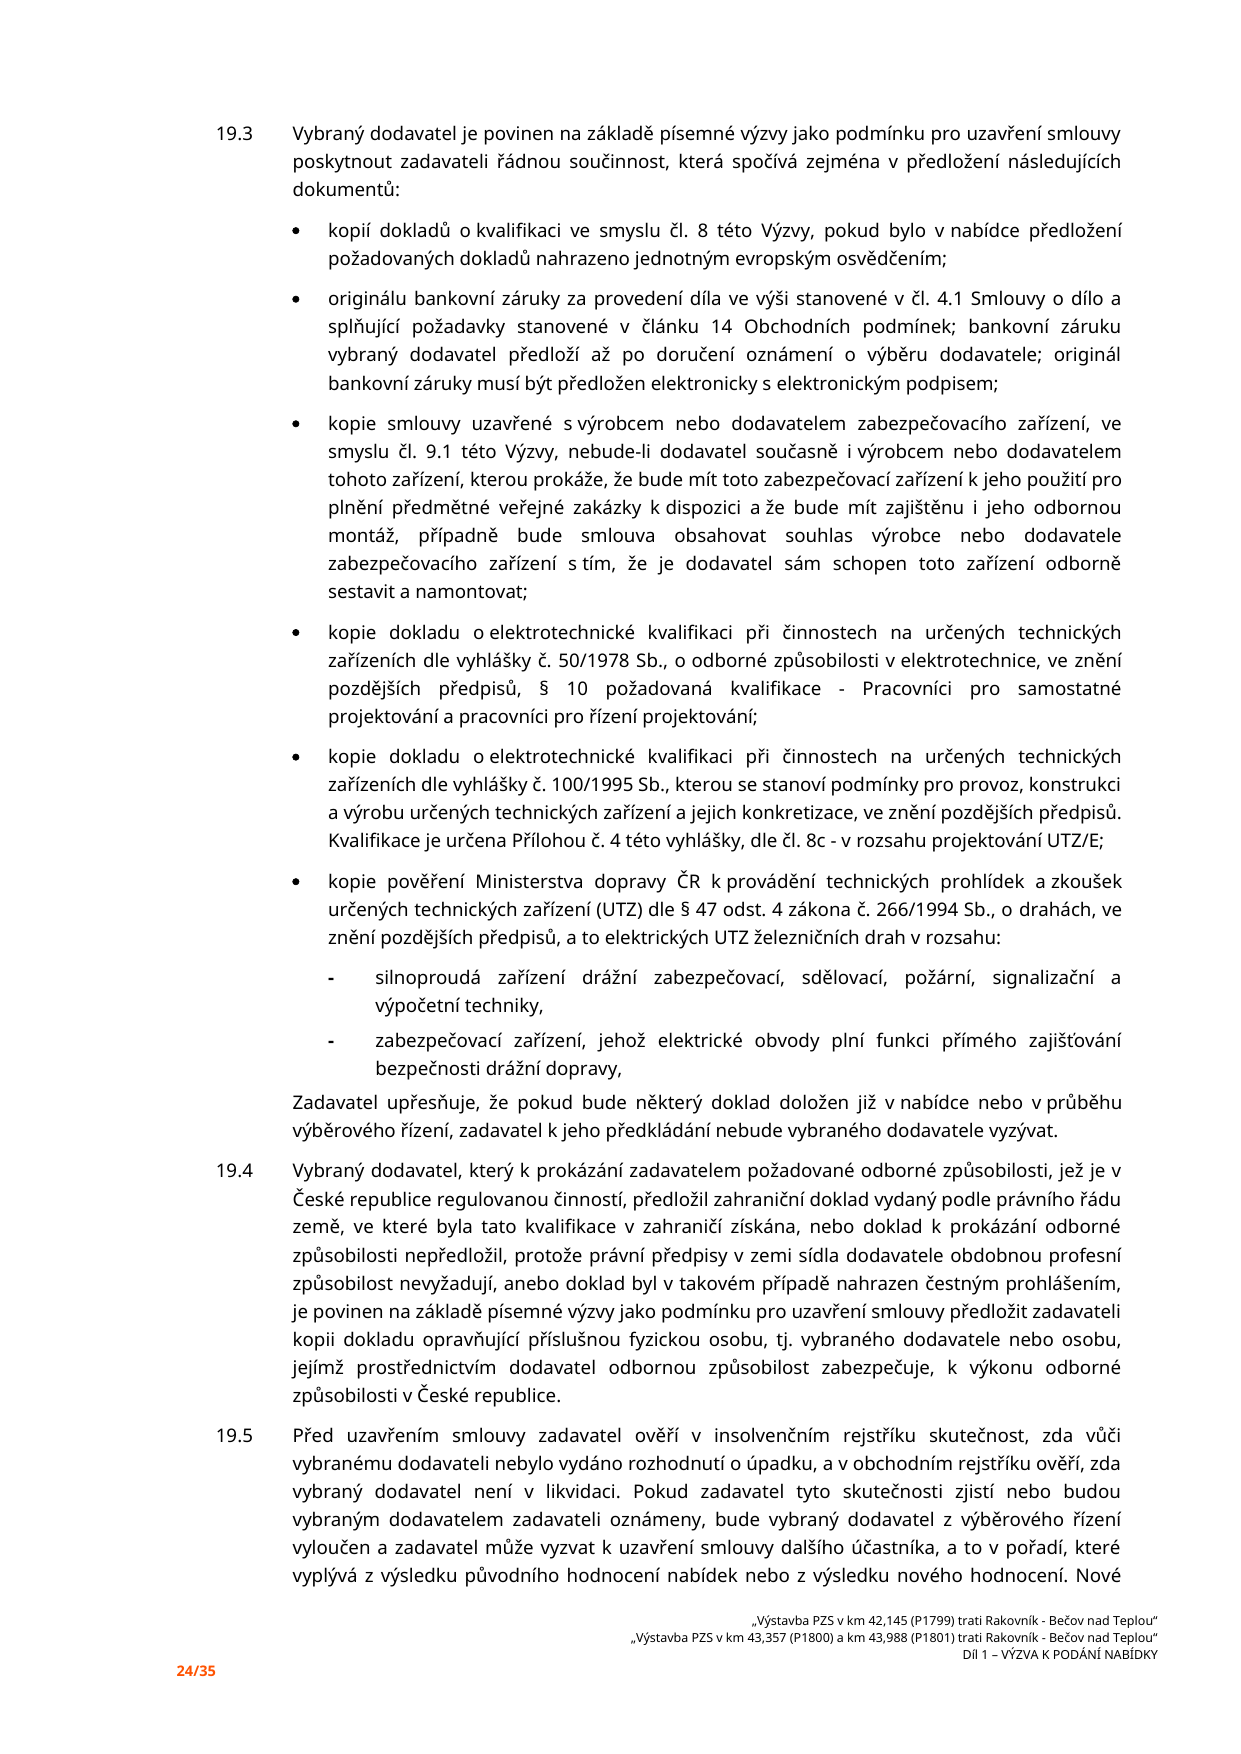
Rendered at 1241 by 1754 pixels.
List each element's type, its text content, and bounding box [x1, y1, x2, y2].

text kopie dokladu o elektrotechnické kvalifikaci při činnostech na určených technických zařízeních dle vyhlášky č. 50/1978 Sb., o odborné způsobilosti v elektrotechnice, ve znění pozdějších předpisů, § 10 požadovaná kvalifikace - Pracovníci pro samostatné projektování a pracovníci pro řízení projektování; [292, 619, 1122, 728]
text Vybraný dodavatel, který k prokázání zadavatelem požadované odborné způsobilosti, jež je v České republice regulovanou činností, předložil zahraniční doklad vydaný podle právního řádu země, ve které byla tato kvalifikace v zahraničí získána, nebo doklad k prokázání odborné způsobilosti nepředložil, protože právní předpisy v zemi sídla dodavatele obdobnou profesní způsobilost nevyžadují, anebo doklad byl v takovém případě nahrazen čestným prohlášením, je povinen na základě písemné výzvy jako podmínku pro uzavření smlouvy předložit zadavateli kopii dokladu opravňující příslušnou fyzickou osobu, tj. vybraného dodavatele nebo osobu, jejímž prostřednictvím dodavatel odbornou způsobilost zabezpečuje, k výkonu odborné způsobilosti v České republice. [216, 1158, 1122, 1407]
text kopie dokladu o elektrotechnické kvalifikaci při činnostech na určených technických zařízeních dle vyhlášky č. 100/1995 Sb., kterou se stanoví podmínky pro provoz, konstrukci a výrobu určených technických zařízení a jejich konkretizace, ve znění pozdějších předpisů. Kvalifikace je určena Přílohou č. 4 této vyhlášky, dle čl. 8c - v rozsahu projektování UTZ/E; [292, 743, 1122, 853]
text silnoproudá zařízení drážní zabezpečovací, sdělovací, požární, signalizační a výpočetní techniky, [328, 965, 1122, 1018]
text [216, 1422, 1122, 1588]
text originálu bankovní záruky za provedení díla ve výši stanovené v čl. 4.1 Smlouvy o dílo a splňující požadavky stanovené v článku 14 Obchodních podmínek; bankovní záruku vybraný dodavatel předloží až po doručení oznámení o výběru dodavatele; originál bankovní záruky musí být předložen elektronicky s elektronickým podpisem; [292, 286, 1122, 395]
text zabezpečovací zařízení, jehož elektrické obvody plní funkci přímého zajišťování bezpečnosti drážní dopravy, [328, 1027, 1122, 1081]
text kopie pověření Ministerstva dopravy ČR k provádění technických prohlídek a zkoušek určených technických zařízení (UTZ) dle § 47 odst. 4 zákona č. 266/1994 Sb., o drahách, ve znění pozdějších předpisů, a to elektrických UTZ železničních drah v rozsahu: [292, 868, 1122, 950]
text Vybraný dodavatel je povinen na základě písemné výzvy jako podmínku pro uzavření smlouvy poskytnout zadavateli řádnou součinnost, která spočívá zejména v předložení následujících dokumentů: [216, 121, 1122, 202]
text kopie smlouvy uzavřené s výrobcem nebo dodavatelem zabezpečovacího zařízení, ve smyslu čl. 9.1 této Výzvy, nebude-li dodavatel současně i výrobcem nebo dodavatelem tohoto zařízení, kterou prokáže, že bude mít toto zabezpečovací zařízení k jeho použití pro plnění předmětné veřejné zakázky k dispozici a že bude mít zajištěnu i jeho odbornou montáž, případně bude smlouva obsahovat souhlas výrobce nebo dodavatele zabezpečovacího zařízení s tím, že je dodavatel sám schopen toto zařízení odborně sestavit a namontovat; [292, 410, 1122, 604]
text Zadavatel upřesňuje, že pokud bude některý doklad doložen již v nabídce nebo v průběhu výběrového řízení, zadavatel k jeho předkládání nebude vybraného dodavatele vyzývat. [292, 1089, 1122, 1143]
text kopií dokladů o kvalifikaci ve smyslu čl. 8 této Výzvy, pokud bylo v nabídce předložení požadovaných dokladů nahrazeno jednotným evropským osvědčením; [292, 217, 1122, 271]
